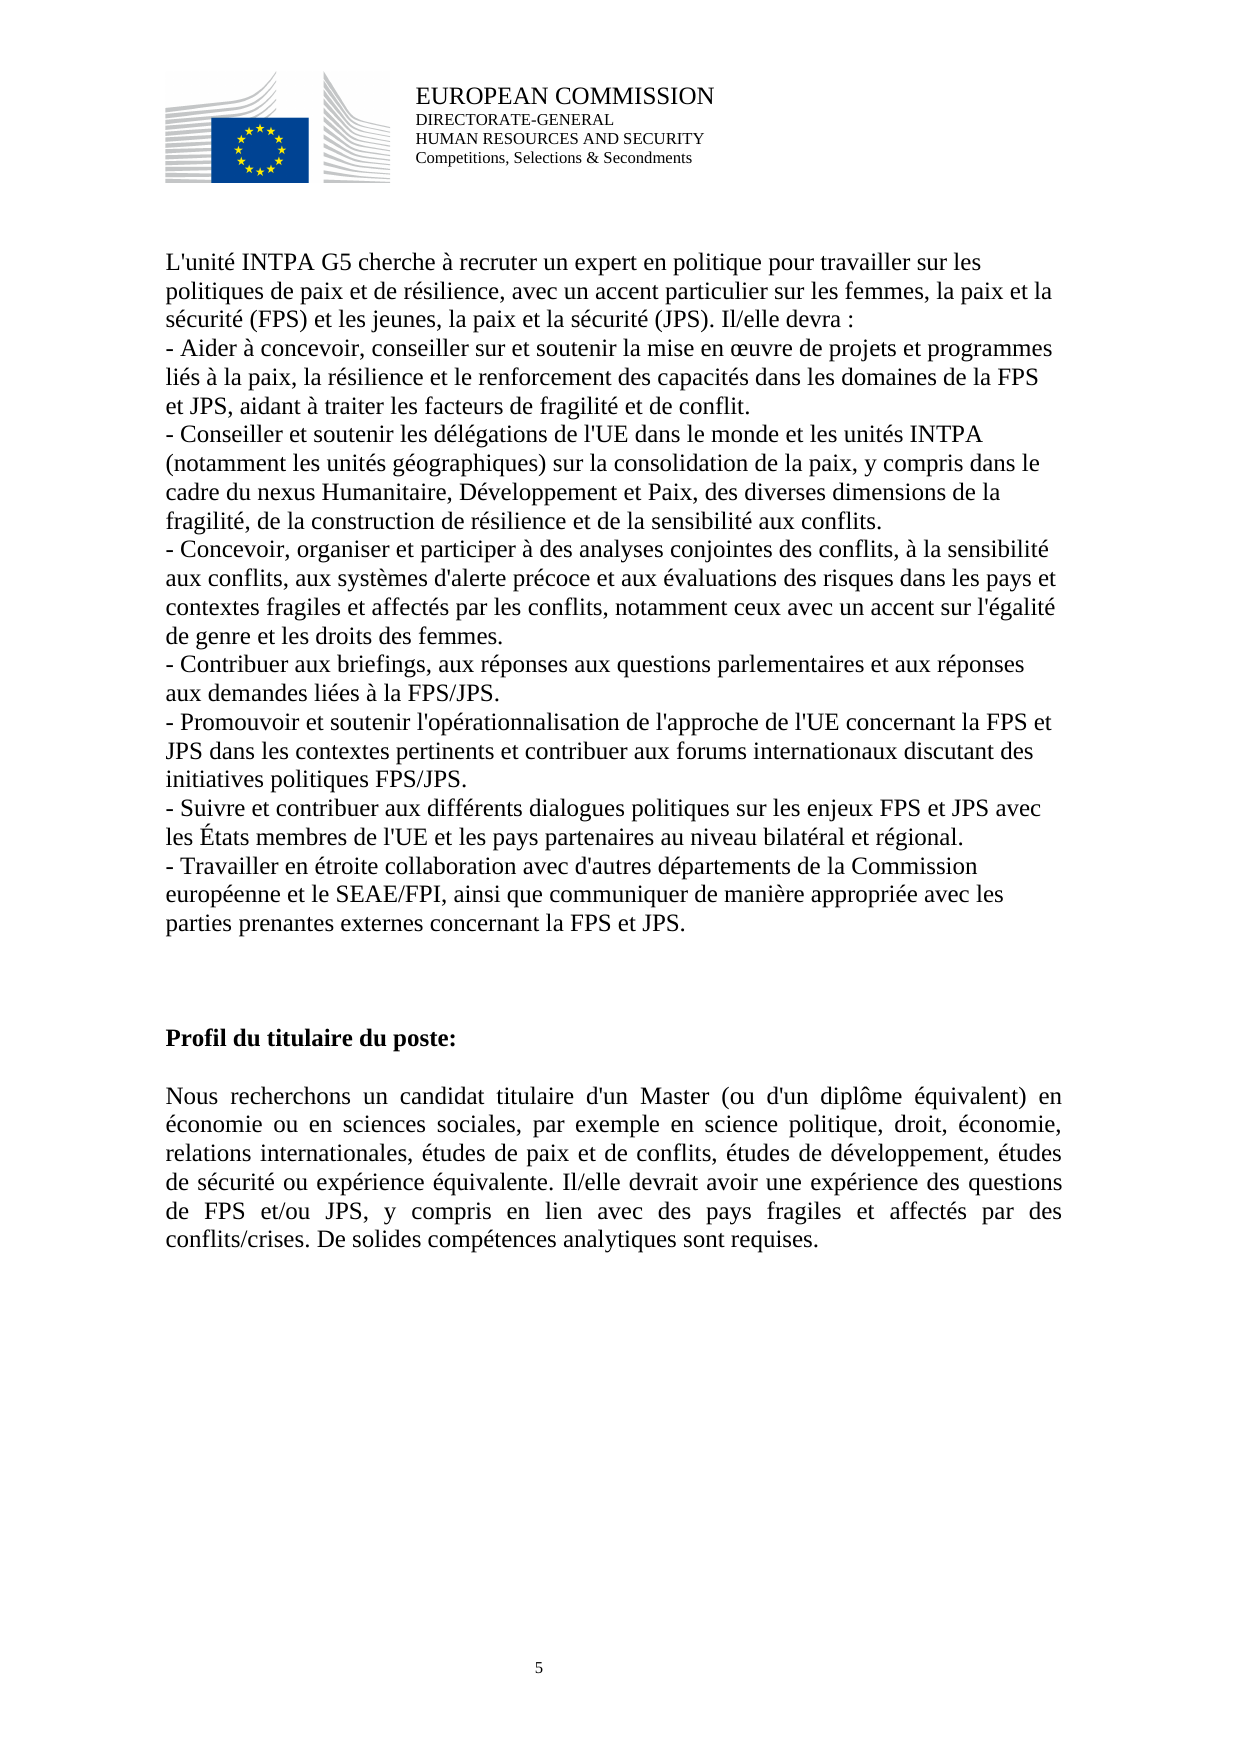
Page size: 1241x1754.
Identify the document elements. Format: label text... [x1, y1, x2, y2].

text Profil du titulaire du poste: [165, 1023, 1063, 1052]
text - Promouvoir et soutenir l'opérationnalisation de l'approche de l'UE concernant la FPS et JPS dans les contextes pertinents et contribuer aux forums internationaux discutant des initiatives politiques FPS/JPS. [165, 707, 1063, 793]
text - Suivre et contribuer aux différents dialogues politiques sur les enjeux FPS et JPS avec les États membres de l'UE et les pays partenaires au niveau bilatéral et régional. [165, 793, 1063, 851]
text - Aider à concevoir, conseiller sur et soutenir la mise en œuvre de projets et programmes liés à la paix, la résilience et le renforcement des capacités dans les domaines de la FPS et JPS, aidant à traiter les facteurs de fragilité et de conflit. [165, 333, 1063, 419]
picture [165, 71, 391, 183]
text L'unité INTPA G5 cherche à recruter un expert en politique pour travailler sur les politiques de paix et de résilience, avec un accent particulier sur les femmes, la paix et la sécurité (FPS) et les jeunes, la paix et la sécurité (JPS). Il/elle devra : [165, 247, 1063, 333]
text - Conseiller et soutenir les délégations de l'UE dans le monde et les unités INTPA (notamment les unités géographiques) sur la consolidation de la paix, y compris dans le cadre du nexus Humanitaire, Développement et Paix, des diverses dimensions de la fragilité, de la construction de résilience et de la sensibilité aux conflits. [165, 419, 1063, 534]
text - Contribuer aux briefings, aux réponses aux questions parlementaires et aux réponses aux demandes liées à la FPS/JPS. [165, 649, 1063, 707]
text - Concevoir, organiser et participer à des analyses conjointes des conflits, à la sensibilité aux conflits, aux systèmes d'alerte précoce et aux évaluations des risques dans les pays et contextes fragiles et affectés par les conflits, notamment ceux avec un accent sur l'égalité de genre et les droits des femmes. [165, 534, 1063, 649]
text Nous recherchons un candidat titulaire d'un Master (ou d'un diplôme équivalent) en économie ou en sciences sociales, par exemple en science politique, droit, économie, relations internationales, études de paix et de conflits, études de développement, études de sécurité ou expérience équivalente. Il/elle devrait avoir une expérience des questions de FPS et/ou JPS, y compris en lien avec des pays fragiles et affectés par des conflits/crises. De solides compétences analytiques sont requises. [165, 1081, 1063, 1253]
text - Travailler en étroite collaboration avec d'autres départements de la Commission européenne et le SEAE/FPI, ainsi que communiquer de manière appropriée avec les parties prenantes externes concernant la FPS et JPS. [165, 851, 1063, 937]
